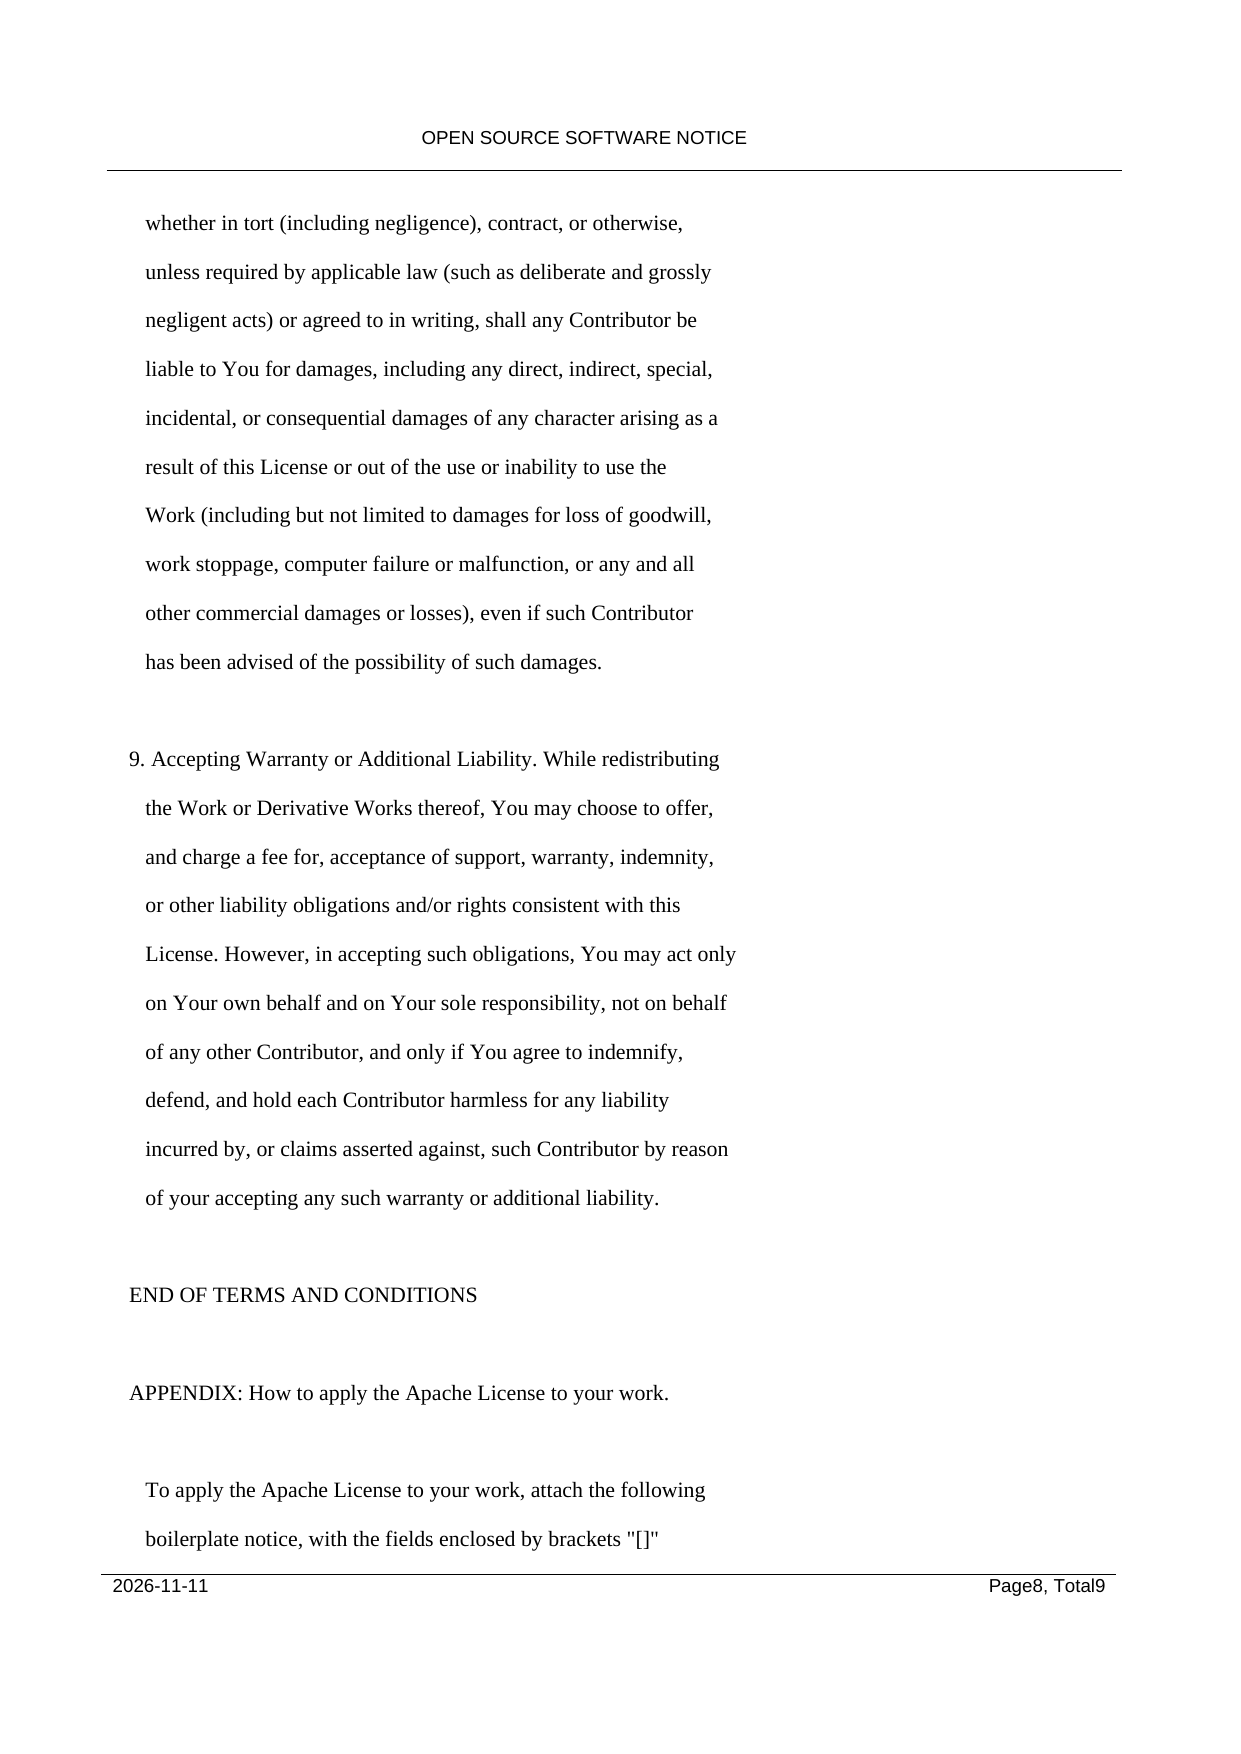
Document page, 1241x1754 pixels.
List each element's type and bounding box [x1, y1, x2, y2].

text [112, 206, 1128, 1555]
